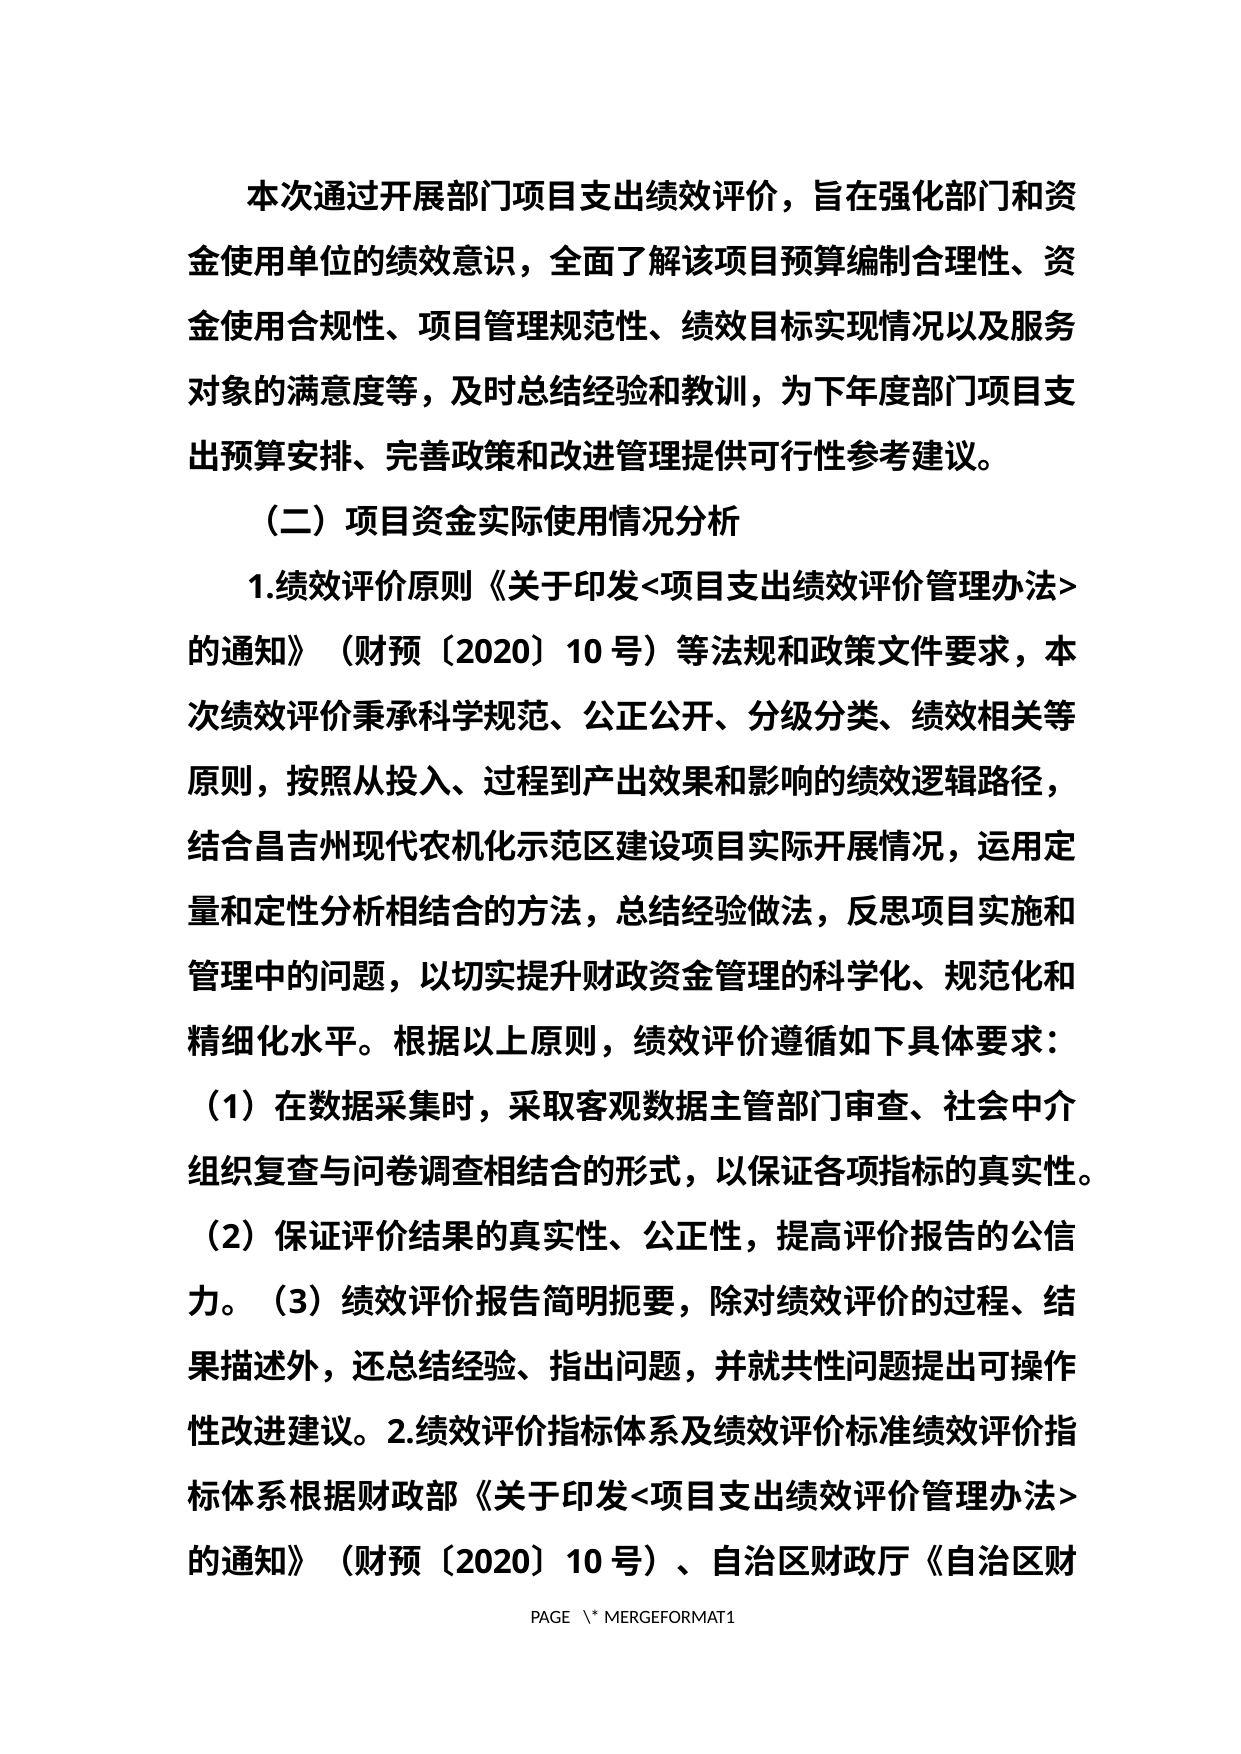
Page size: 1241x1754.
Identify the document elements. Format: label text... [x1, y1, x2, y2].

text 本次通过开展部门项目支出绩效评价，旨在强化部门和资金使用单位的绩效意识，全面了解该项目预算编制合理性、资金使用合规性、项目管理规范性、绩效目标实现情况以及服务对象的满意度等，及时总结经验和教训，为下年度部门项目支出预算安排、完善政策和改进管理提供可行性参考建议。 [187, 162, 1078, 487]
text （二）项目资金实际使用情况分析 [187, 487, 1078, 552]
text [187, 552, 1078, 1592]
